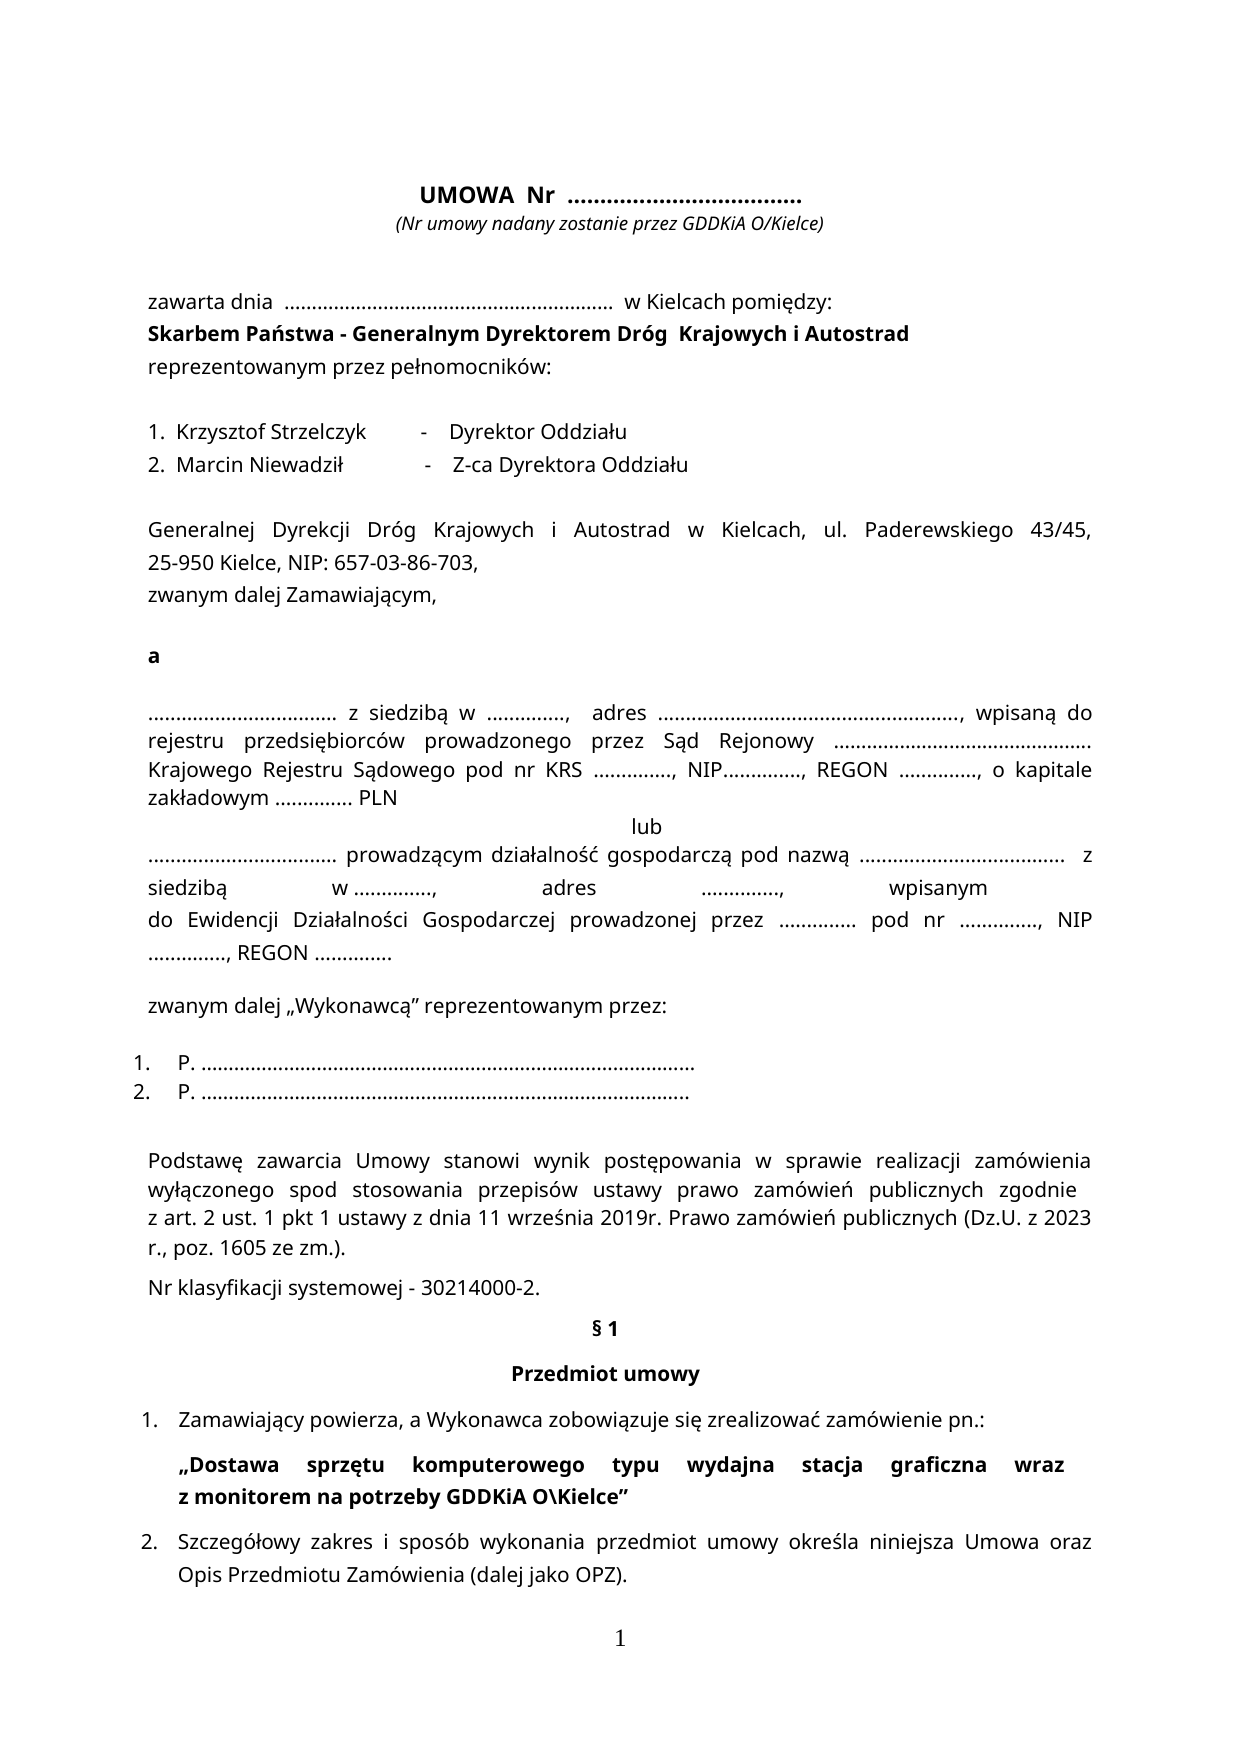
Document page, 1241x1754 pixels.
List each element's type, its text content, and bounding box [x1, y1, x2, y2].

text a [148, 641, 1093, 670]
text (Nr umowy nadany zostanie przez GDDKiA O/Kielce) [129, 210, 1093, 236]
text .................................. prowadzącym działalność gospodarczą pod nazwą ..................................... z siedzibą w .............., adres .............., wpisanym do Ewidencji Działalności Gospodarczej prowadzonej przez .............. pod nr .............., NIP .............., REGON .............. [148, 840, 1093, 967]
text .................................. z siedzibą w .............., adres ......................................................, wpisaną do rejestru przedsiębiorców prowadzonego przez Sąd Rejonowy ……………………………………….. Krajowego Rejestru Sądowego pod nr KRS .............., NIP.............., REGON .............., o kapitale zakładowym .............. PLN [148, 698, 1093, 812]
text Nr klasyfikacji systemowej - 30214000-2. [148, 1273, 1093, 1302]
text reprezentowanym przez pełnomocników: [148, 352, 1093, 380]
text Podstawę zawarcia Umowy stanowi wynik postępowania w sprawie realizacji zamówienia wyłączonego spod stosowania przepisów ustawy prawo zamówień publicznych zgodnie z art. 2 ust. 1 pkt 1 ustawy z dnia 11 września 2019r. Prawo zamówień publicznych (Dz.U. z 2023 r., poz. 1605 ze zm.). [148, 1146, 1093, 1261]
text lub [148, 812, 1093, 840]
text Przedmiot umowy [118, 1359, 1093, 1388]
text zwanym dalej Zamawiającym, [148, 580, 1093, 609]
text § 1 [118, 1314, 1093, 1343]
text Skarbem Państwa - Generalnym Dyrektorem Dróg Krajowych i Autostrad [148, 319, 1093, 348]
list Szczegółowy zakres i sposób wykonania przedmiot umowy określa niniejsza Umowa oraz Opis Przedmiotu Zamówienia (dalej jako OPZ). [141, 1527, 1093, 1588]
text „Dostawa sprzętu komputerowego typu wydajna stacja graficzna wraz z monitorem na potrzeby GDDKiA O\Kielce” [178, 1450, 1093, 1511]
list Zamawiający powierza, a Wykonawca zobowiązuje się zrealizować zamówienie pn.: [141, 1405, 1093, 1433]
text zawarta dnia …………………………………………………… w Kielcach pomiędzy: [148, 287, 1093, 315]
list P. …………………………………………………………………………….. [133, 1077, 1093, 1105]
text Generalnej Dyrekcji Dróg Krajowych i Autostrad w Kielcach, ul. Paderewskiego 43/45, 25-950 Kielce, NIP: 657-03-86-703, [148, 515, 1093, 576]
text 1. Krzysztof Strzelczyk - Dyrektor Oddziału [148, 417, 1093, 446]
text zwanym dalej „Wykonawcą” reprezentowanym przez: [148, 992, 1093, 1020]
text 2. Marcin Niewadził - Z-ca Dyrektora Oddziału [148, 450, 1093, 478]
list P. ……………………………………………………………………………… [133, 1048, 1093, 1077]
text UMOWA Nr ……………………………… [129, 179, 1093, 210]
